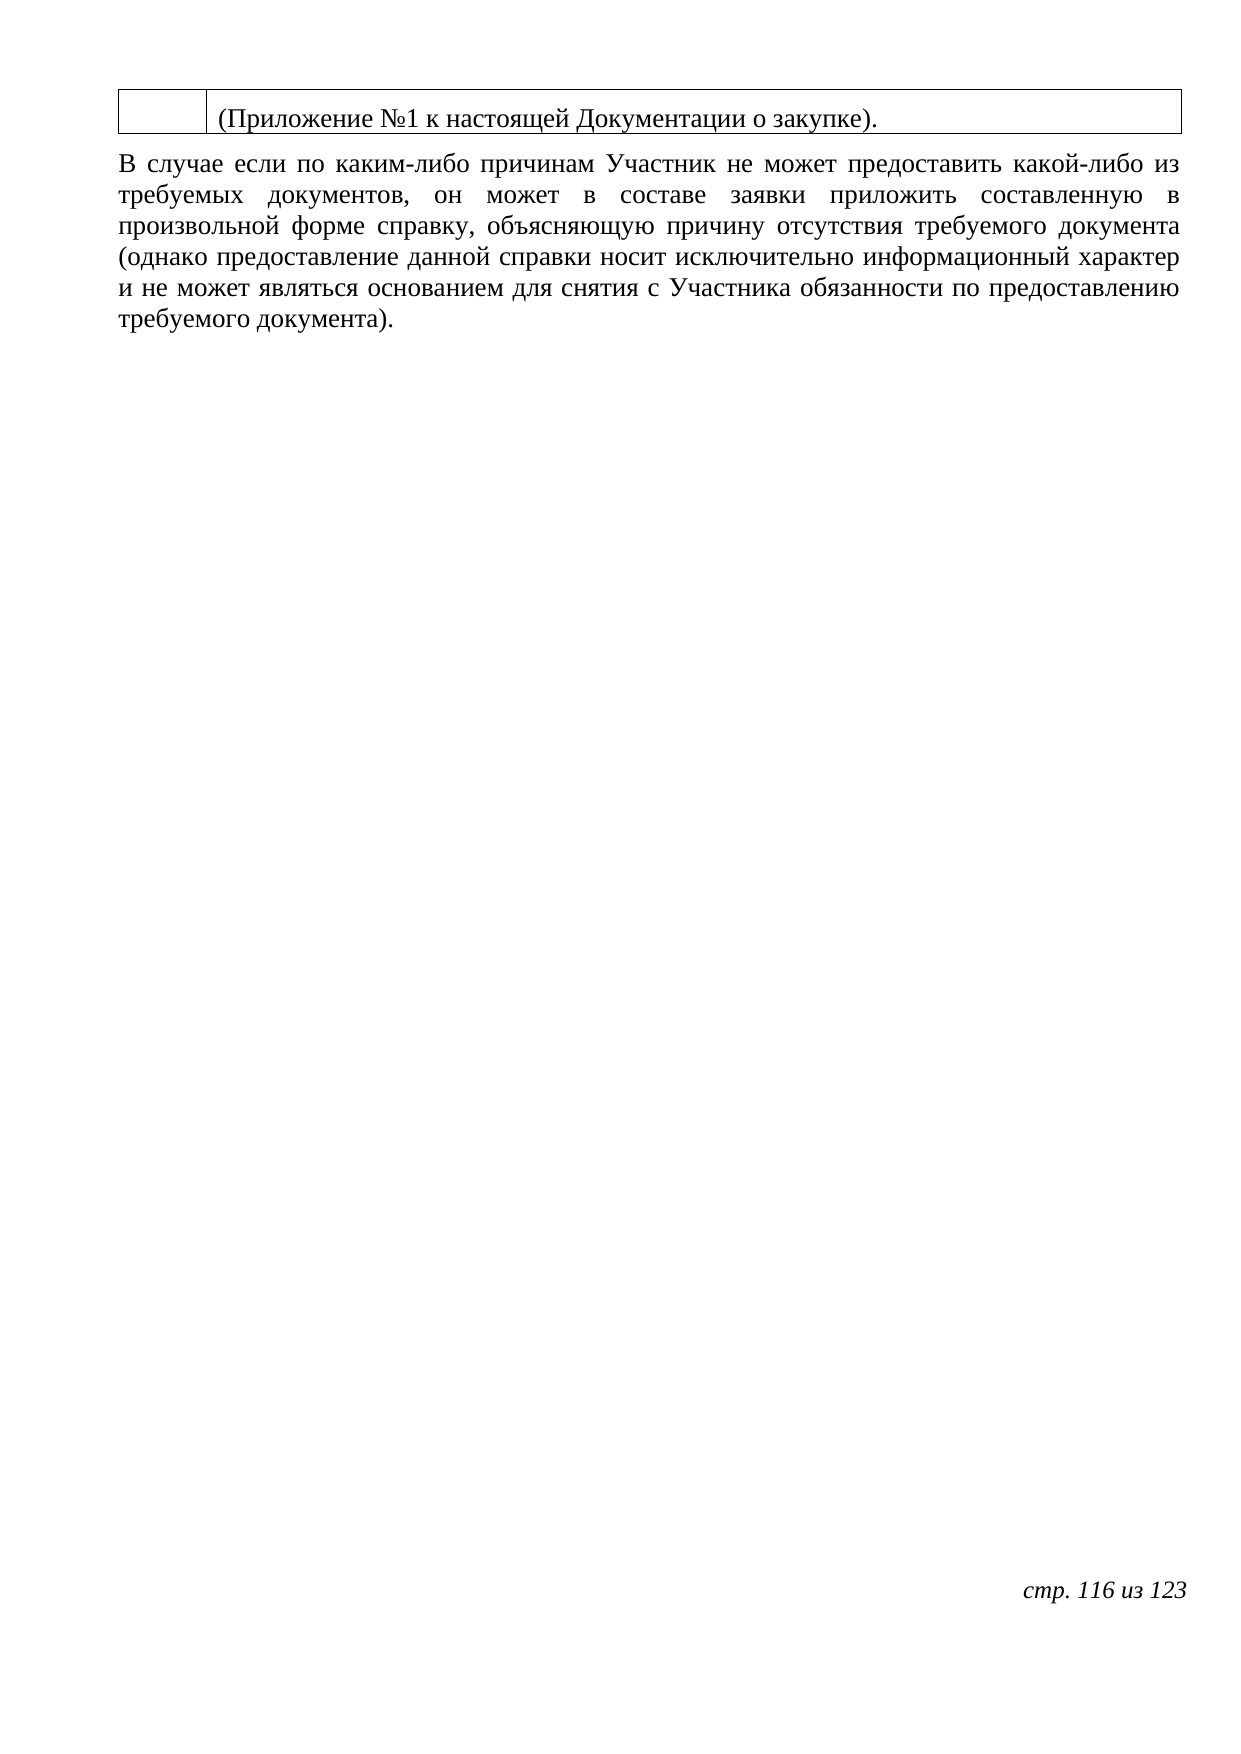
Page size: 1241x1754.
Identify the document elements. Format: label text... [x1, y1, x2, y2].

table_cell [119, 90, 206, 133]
list В случае если по каким-либо причинам Участник не может предоставить какой-либо из требуемых документов, он может в составе заявки приложить составленную в произвольной форме справку, объясняющую причину отсутствия требуемого документа (однако предоставление данной справки носит исключительно информационный характер и не может являться основанием для снятия с Участника обязанности по предоставлению требуемого документа). [118, 147, 1181, 334]
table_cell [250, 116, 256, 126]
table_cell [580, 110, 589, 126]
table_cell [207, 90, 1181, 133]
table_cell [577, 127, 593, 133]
